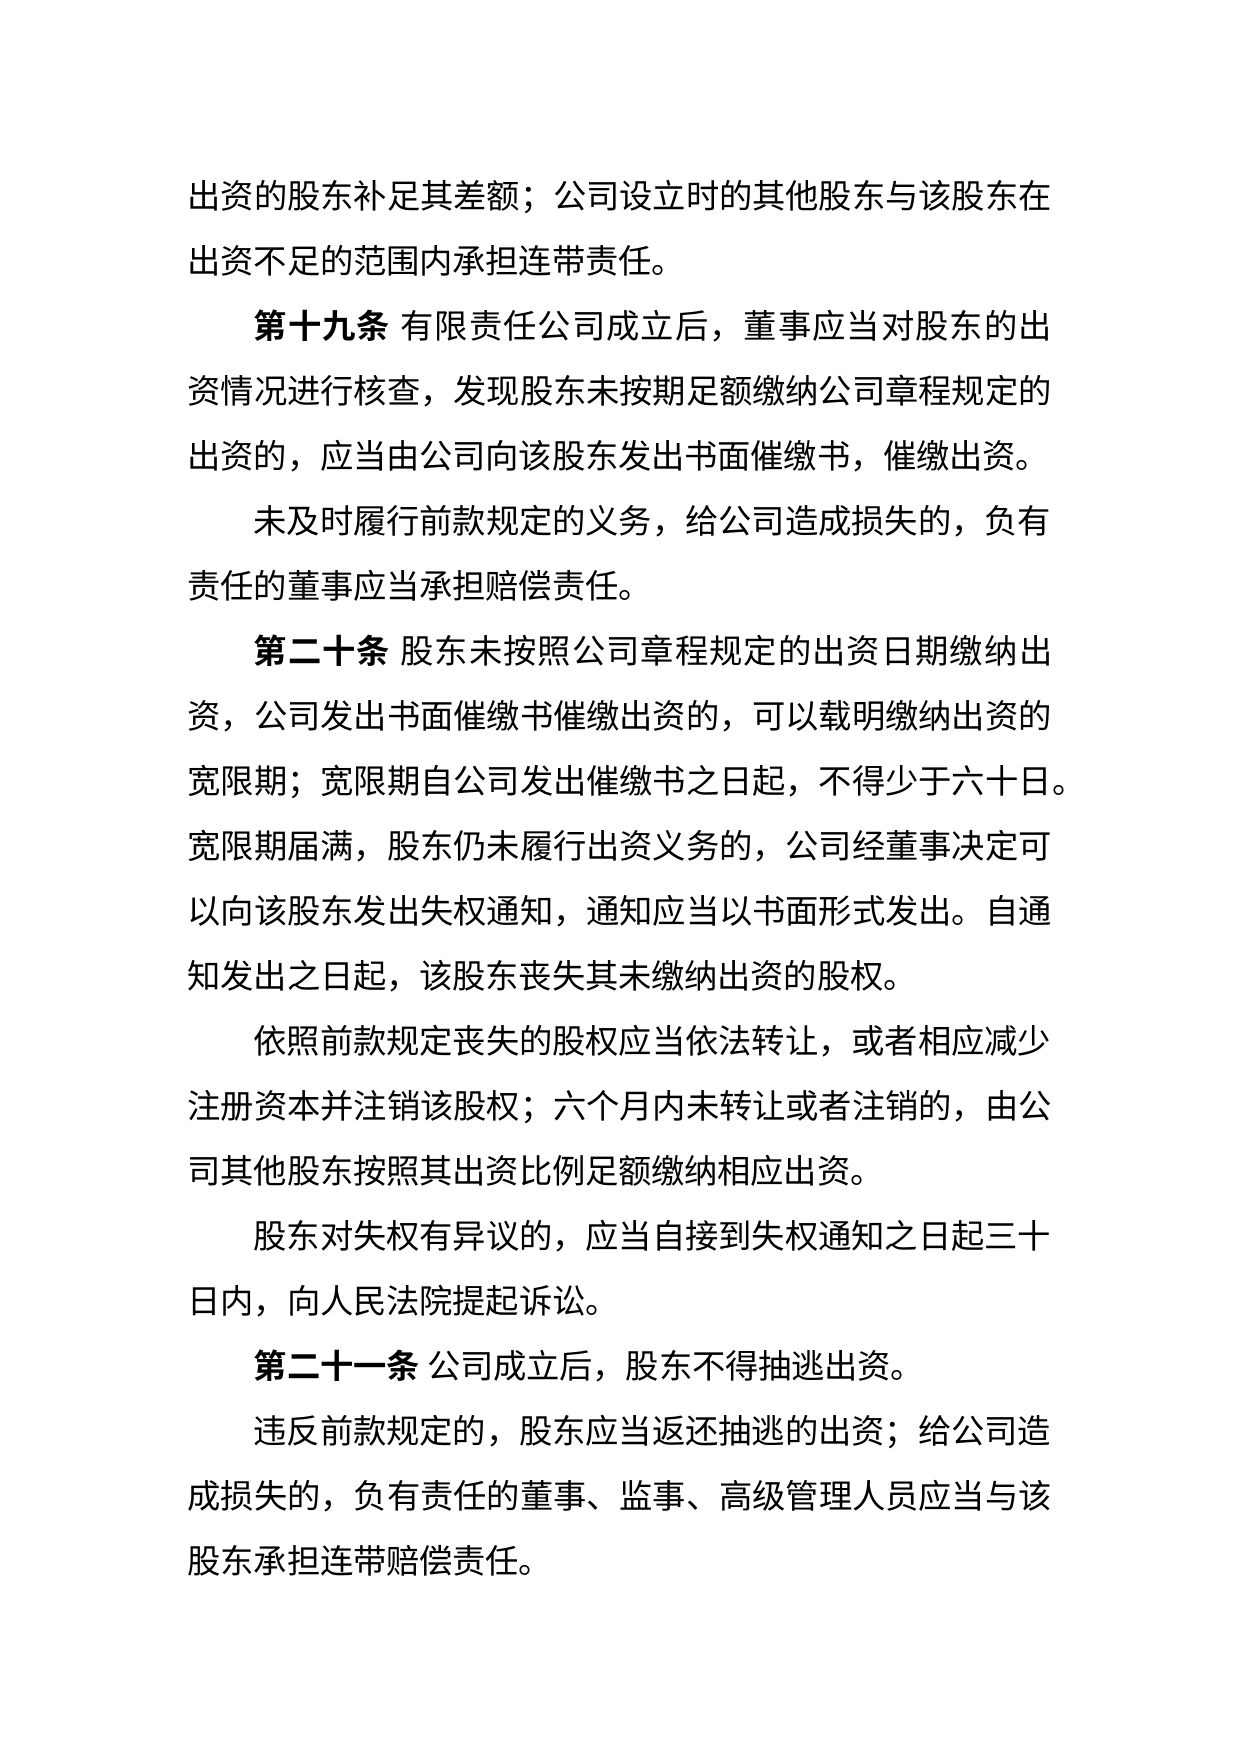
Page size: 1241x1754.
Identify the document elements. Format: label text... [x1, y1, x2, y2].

text 未及时履行前款规定的义务，给公司造成损失的，负有责任的董事应当承担赔偿责任。 [187, 487, 1053, 617]
text 股东对失权有异议的，应当自接到失权通知之日起三十日内，向人民法院提起诉讼。 [187, 1202, 1053, 1332]
text 第二十一条 公司成立后，股东不得抽逃出资。 [187, 1332, 1053, 1397]
text 依照前款规定丧失的股权应当依法转让，或者相应减少注册资本并注销该股权；六个月内未转让或者注销的，由公司其他股东按照其出资比例足额缴纳相应出资。 [187, 1007, 1053, 1202]
text 违反前款规定的，股东应当返还抽逃的出资；给公司造成损失的，负有责任的董事、监事、高级管理人员应当与该股东承担连带赔偿责任。 [187, 1397, 1053, 1592]
text 第二十条 股东未按照公司章程规定的出资日期缴纳出资，公司发出书面催缴书催缴出资的，可以载明缴纳出资的宽限期；宽限期自公司发出催缴书之日起，不得少于六十日。宽限期届满，股东仍未履行出资义务的，公司经董事决定可以向该股东发出失权通知，通知应当以书面形式发出。自通知发出之日起，该股东丧失其未缴纳出资的股权。 [187, 617, 1053, 1007]
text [187, 162, 1053, 292]
text 第十九条 有限责任公司成立后，董事应当对股东的出资情况进行核查，发现股东未按期足额缴纳公司章程规定的出资的，应当由公司向该股东发出书面催缴书，催缴出资。 [187, 292, 1053, 487]
